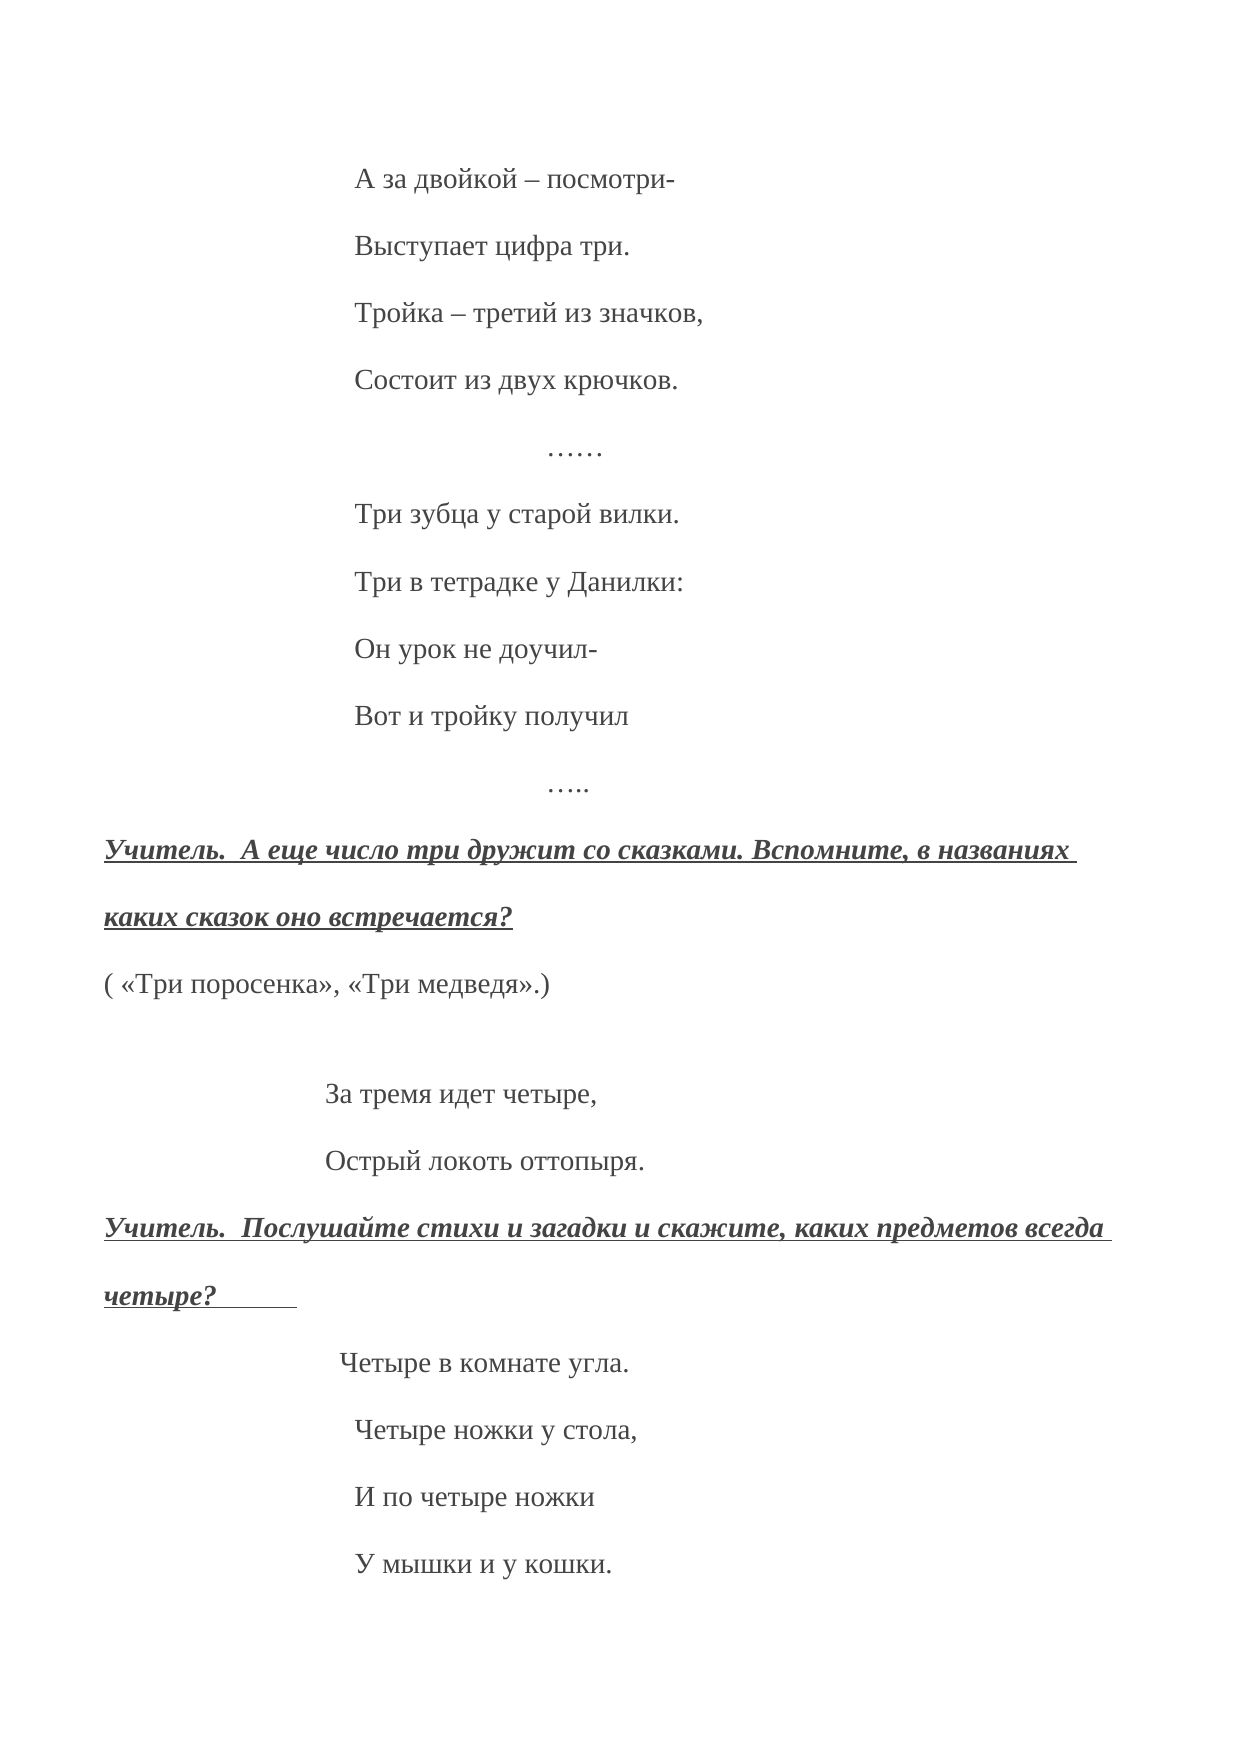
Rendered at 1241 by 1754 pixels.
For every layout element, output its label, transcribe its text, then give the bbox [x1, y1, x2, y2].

text Четыре в комнате угла. [251, 1345, 1152, 1378]
text ( «Три поросенка», «Три медведя».) [103, 966, 1152, 1000]
text Вот и тройку получил [310, 698, 1152, 731]
text Учитель. Послушайте стихи и загадки и скажите, каких предметов всегда четыре? [103, 1211, 1152, 1311]
text Выступает цифра три. [310, 228, 1152, 262]
text Четыре ножки у стола, [354, 1412, 1152, 1445]
text Состоит из двух крючков. [310, 362, 1152, 396]
text Тройка – третий из значков, [295, 295, 1152, 329]
text За тремя идет четыре, [281, 1076, 1152, 1110]
text Три в тетрадке у Данилки: [310, 564, 1152, 597]
text …… [487, 429, 1152, 463]
text Острый локоть оттопыря. [281, 1143, 1152, 1177]
text ….. [487, 765, 1152, 798]
text Три зубца у старой вилки. [354, 497, 1152, 530]
text У мышки и у кошки. [295, 1546, 1152, 1579]
text И по четыре ножки [310, 1479, 1152, 1512]
text Учитель. А еще число три дружит со сказками. Вспомните, в названиях каких сказок оно встречается? [103, 832, 1152, 933]
text Он урок не доучил- [295, 631, 1152, 664]
text А за двойкой – посмотри- [295, 161, 1152, 195]
